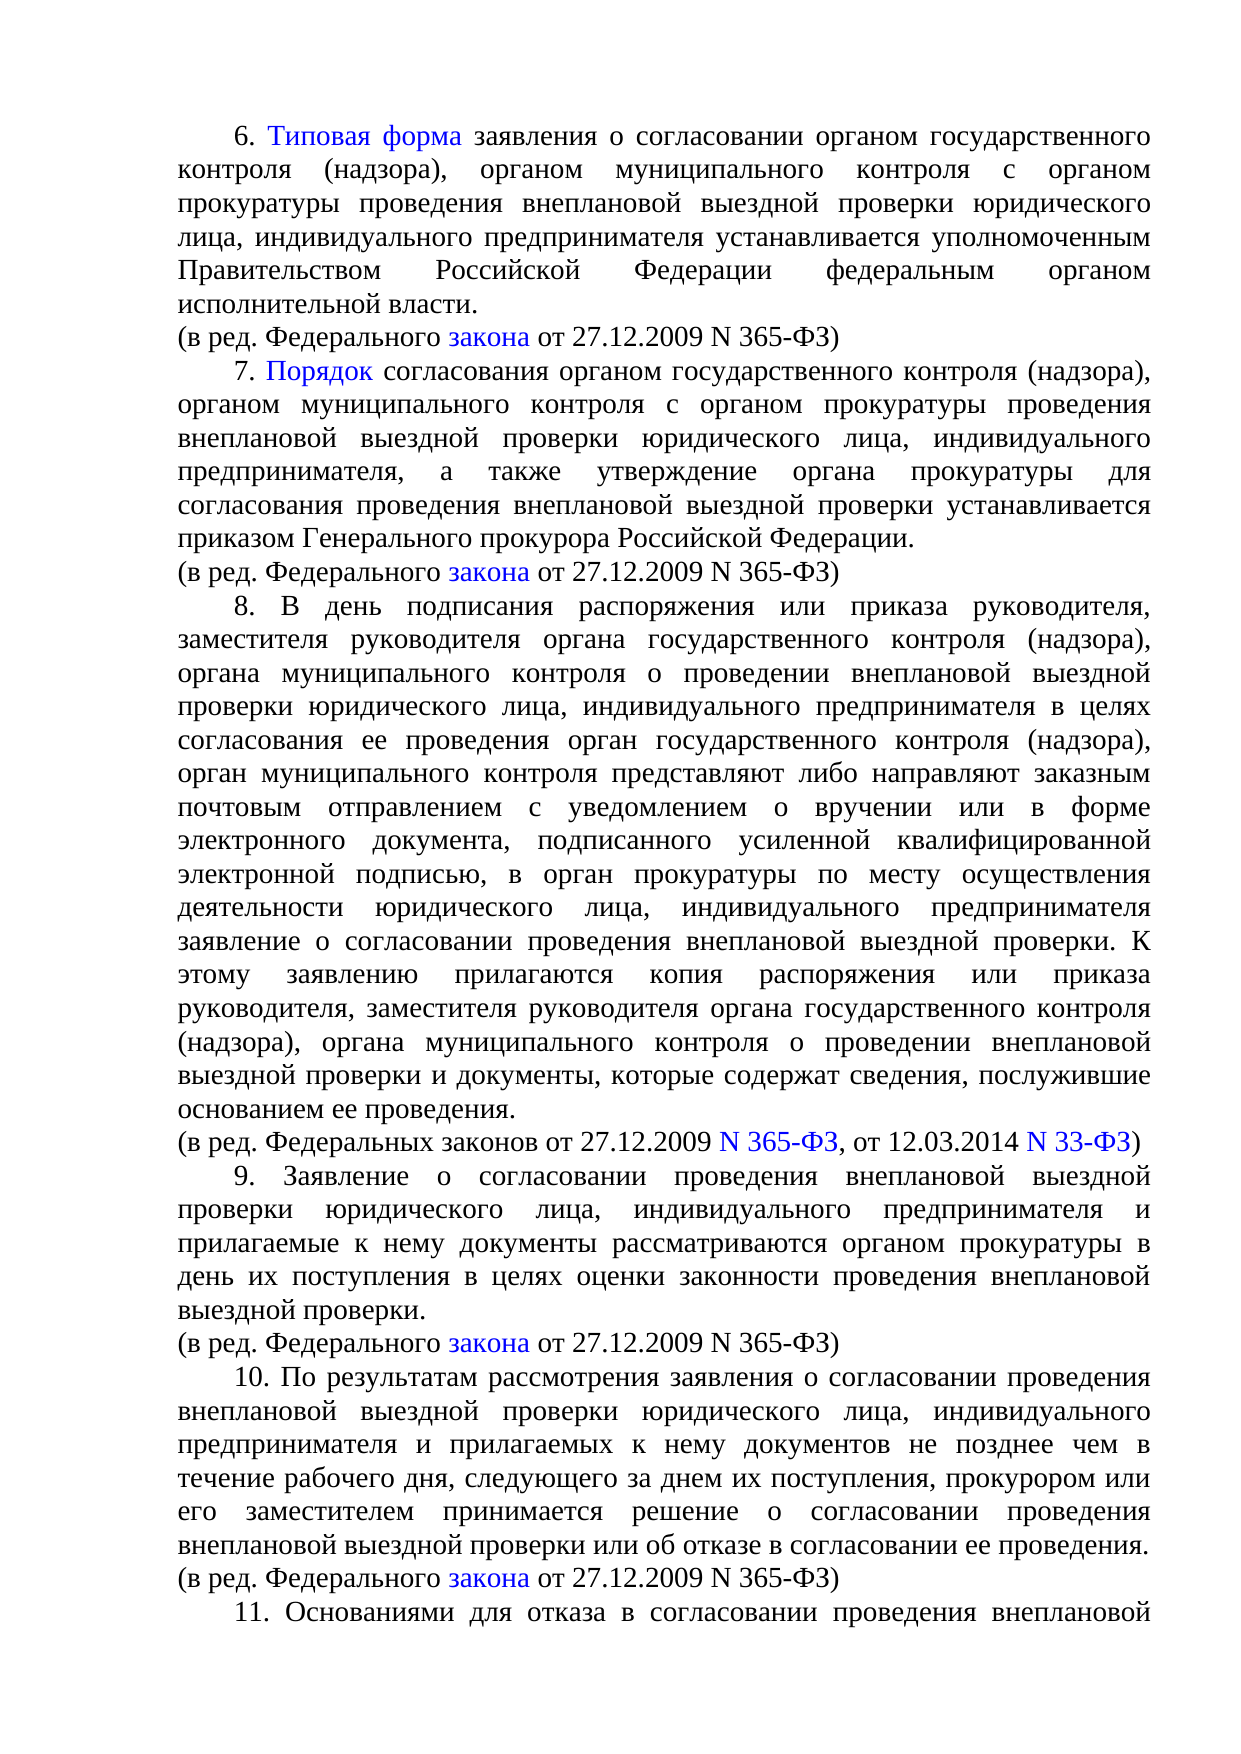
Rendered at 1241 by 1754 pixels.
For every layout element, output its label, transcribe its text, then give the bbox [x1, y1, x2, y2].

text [177, 1594, 1152, 1627]
text 6. Типовая форма заявления о согласовании органом государственного контроля (надзора), органом муниципального контроля с органом прокуратуры проведения внеплановой выездной проверки юридического лица, индивидуального предпринимателя устанавливается уполномоченным Правительством Российской Федерации федеральным органом исполнительной власти. [177, 118, 1152, 319]
text (в ред. Федерального закона от 27.12.2009 N 365-ФЗ) [177, 1326, 1152, 1359]
text 7. Порядок согласования органом государственного контроля (надзора), органом муниципального контроля с органом прокуратуры проведения внеплановой выездной проверки юридического лица, индивидуального предпринимателя, а также утверждение органа прокуратуры для согласования проведения внеплановой выездной проверки устанавливается приказом Генерального прокурора Российской Федерации. [177, 353, 1152, 554]
text (в ред. Федеральных законов от 27.12.2009 N 365-ФЗ, от 12.03.2014 N 33-ФЗ) [177, 1124, 1152, 1158]
text 10. По результатам рассмотрения заявления о согласовании проведения внеплановой выездной проверки юридического лица, индивидуального предпринимателя и прилагаемых к нему документов не позднее чем в течение рабочего дня, следующего за днем их поступления, прокурором или его заместителем принимается решение о согласовании проведения внеплановой выездной проверки или об отказе в согласовании ее проведения. [177, 1359, 1152, 1560]
text 8. В день подписания распоряжения или приказа руководителя, заместителя руководителя органа государственного контроля (надзора), органа муниципального контроля о проведении внеплановой выездной проверки юридического лица, индивидуального предпринимателя в целях согласования ее проведения орган государственного контроля (надзора), орган муниципального контроля представляют либо направляют заказным почтовым отправлением с уведомлением о вручении или в форме электронного документа, подписанного усиленной квалифицированной электронной подписью, в орган прокуратуры по месту осуществления деятельности юридического лица, индивидуального предпринимателя заявление о согласовании проведения внеплановой выездной проверки. К этому заявлению прилагаются копия распоряжения или приказа руководителя, заместителя руководителя органа государственного контроля (надзора), органа муниципального контроля о проведении внеплановой выездной проверки и документы, которые содержат сведения, послужившие основанием ее проведения. [177, 588, 1152, 1124]
text (в ред. Федерального закона от 27.12.2009 N 365-ФЗ) [177, 1560, 1152, 1594]
text 9. Заявление о согласовании проведения внеплановой выездной проверки юридического лица, индивидуального предпринимателя и прилагаемые к нему документы рассматриваются органом прокуратуры в день их поступления в целях оценки законности проведения внеплановой выездной проверки. [177, 1158, 1152, 1326]
text (в ред. Федерального закона от 27.12.2009 N 365-ФЗ) [177, 554, 1152, 588]
text (в ред. Федерального закона от 27.12.2009 N 365-ФЗ) [177, 319, 1152, 353]
